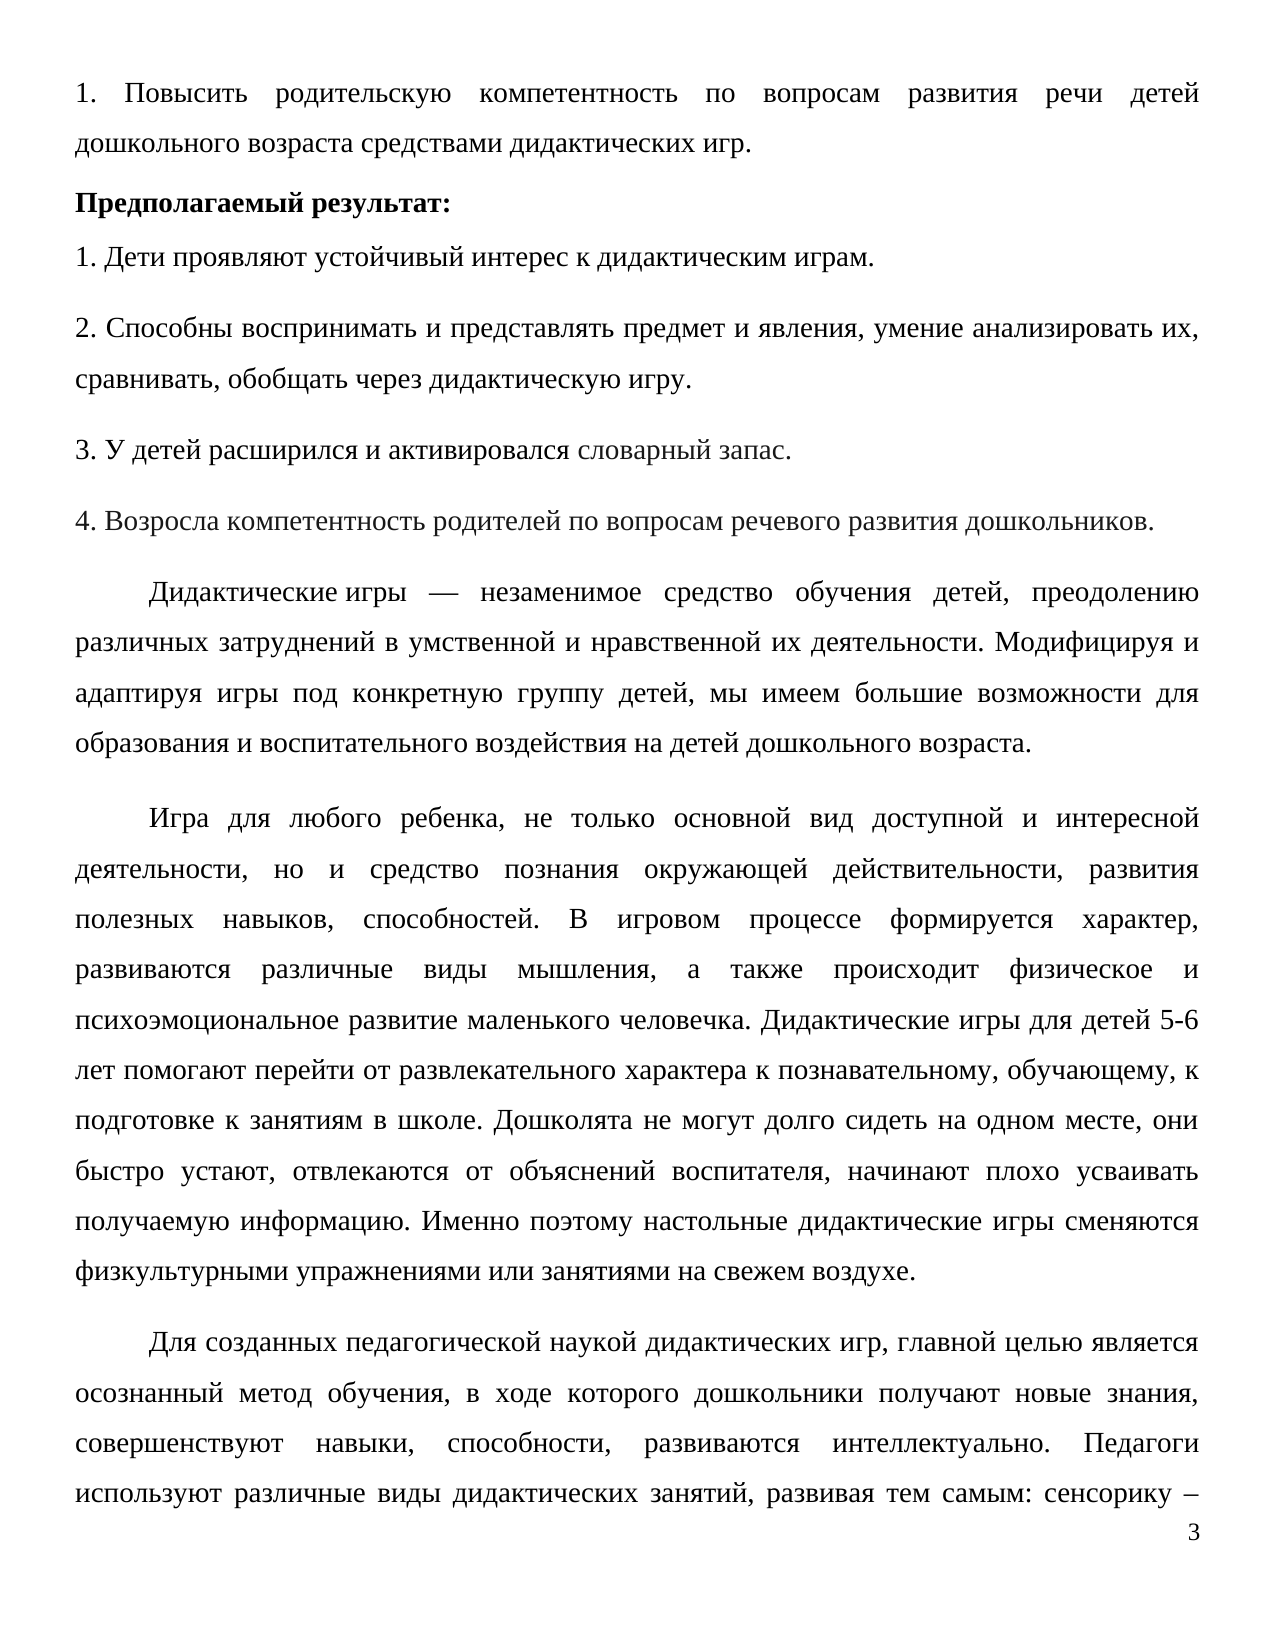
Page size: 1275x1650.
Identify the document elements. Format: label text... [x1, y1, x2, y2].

text Предполагаемый результат: [75, 185, 1200, 218]
text 1. Повысить родительскую компетентность по вопросам развития речи детей дошкольного возраста средствами дидактических игр. [75, 75, 1200, 159]
text 1. Дети проявляют устойчивый интерес к дидактическим играм. [75, 239, 1200, 273]
text 4. Возросла компетентность родителей по вопросам речевого развития дошкольников. [75, 503, 1200, 537]
text 2. Способны воспринимать и представлять предмет и явления, умение анализировать их, сравнивать, обобщать через дидактическую игру. [75, 311, 1200, 394]
text Игра для любого ребенка, не только основной вид доступной и интересной деятельности, но и средство познания окружающей действительности, развития полезных навыков, способностей. В игровом процессе формируется характер, развиваются различные виды мышления, а также происходит физическое и психоэмоциональное развитие маленького человечка. Дидактические игры для детей 5-6 лет помогают перейти от развлекательного характера к познавательному, обучающему, к подготовке к занятиям в школе. Дошколята не могут долго сидеть на одном месте, они быстро устают, отвлекаются от объяснений воспитателя, начинают плохо усваивать получаемую информацию. Именно поэтому настольные дидактические игры сменяются физкультурными упражнениями или занятиями на свежем воздухе. [75, 801, 1200, 1287]
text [75, 1324, 1200, 1509]
text 3. У детей расширился и активировался словарный запас. [75, 432, 1200, 466]
text Дидактические игры — незаменимое средство обучения детей, преодолению различных затруднений в умственной и нравственной их деятельности. Модифицируя и адаптируя игры под конкретную группу детей, мы имеем большие возможности для образования и воспитательного воздействия на детей дошкольного возраста. [75, 574, 1200, 759]
